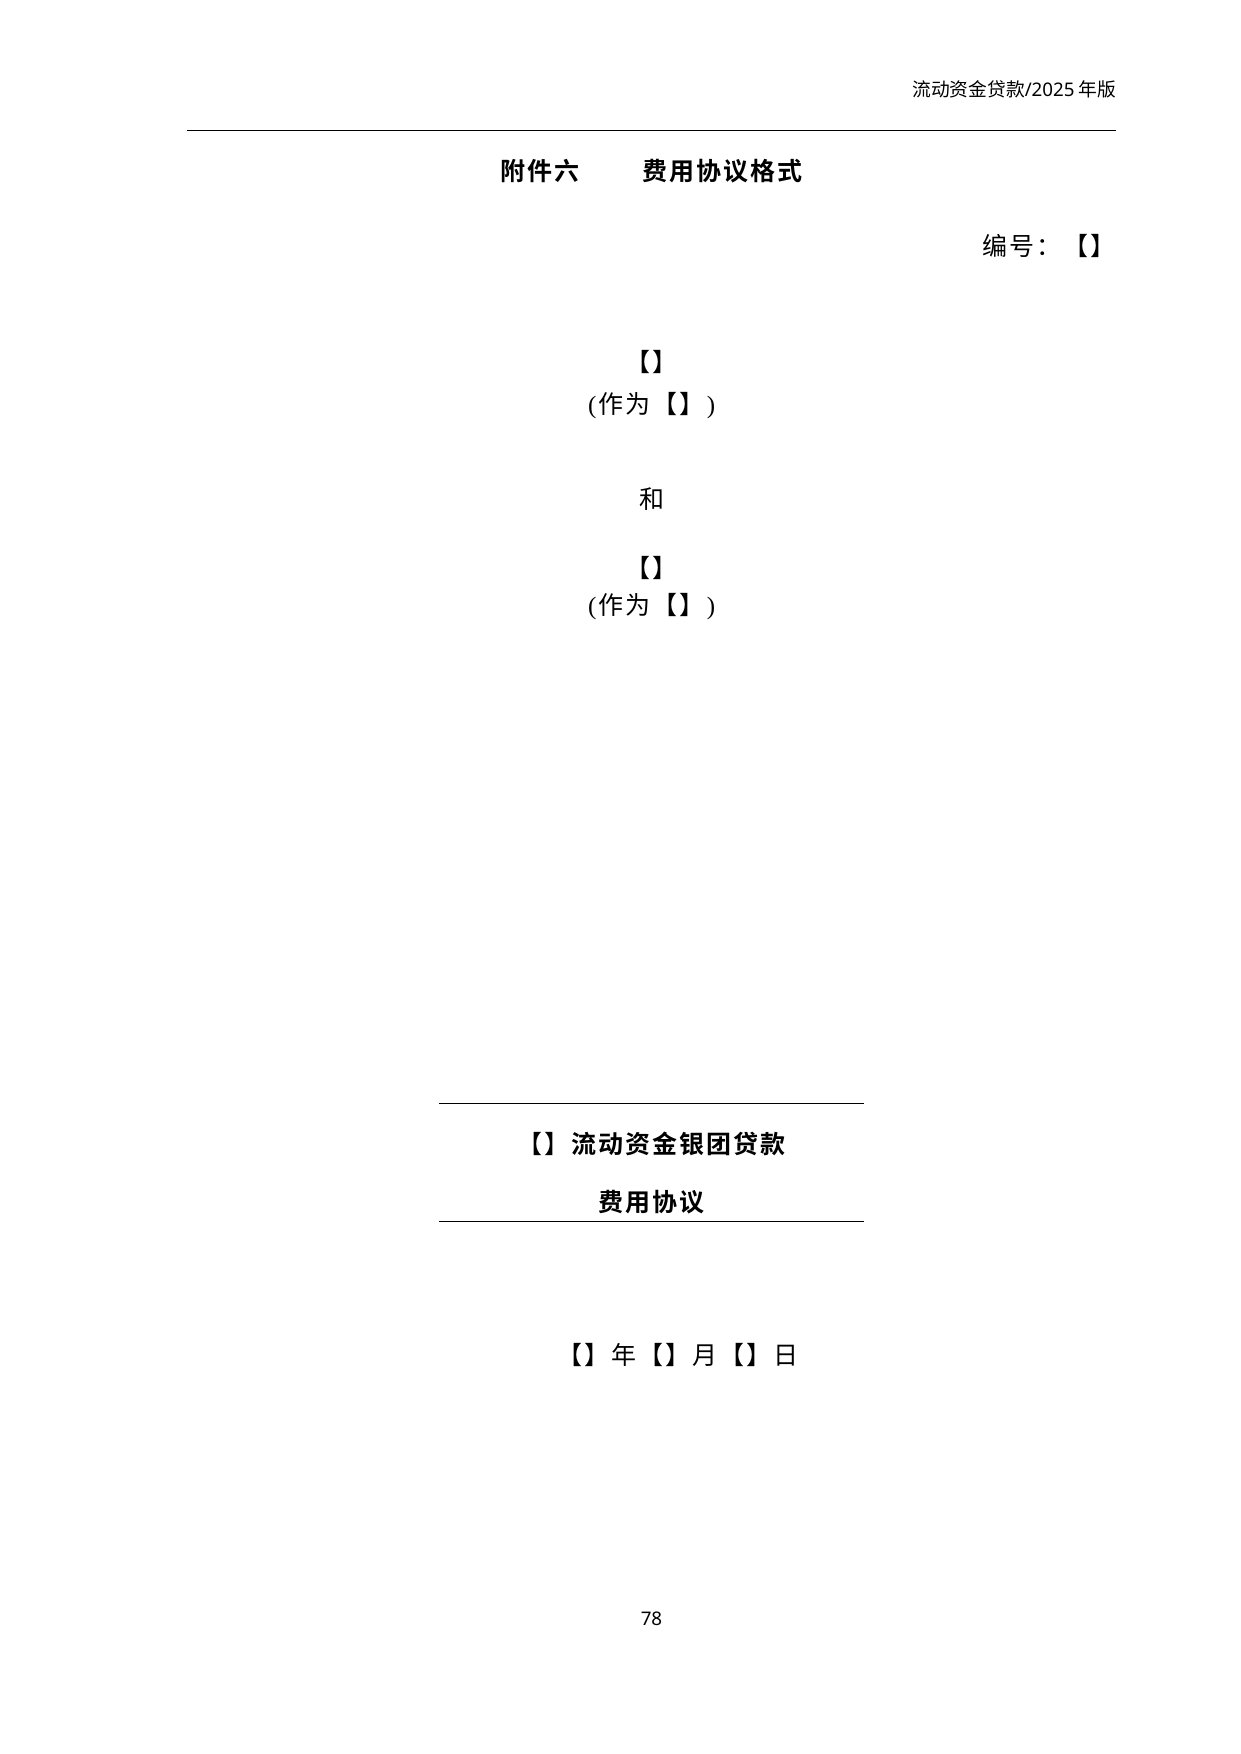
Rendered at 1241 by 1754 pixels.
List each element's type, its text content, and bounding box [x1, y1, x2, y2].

text 编号：【】 [239, 225, 1116, 262]
text 【】 [187, 337, 1116, 379]
text 【】 [187, 547, 1116, 584]
text 附件六 费用协议格式 [187, 150, 1116, 187]
text 【】年【】月【】日 [239, 1334, 1116, 1372]
text 和 [187, 478, 1116, 516]
text (作为【】) [187, 584, 1116, 622]
table_header 【】流动资金银团贷款 费用协议 [439, 1104, 864, 1221]
text (作为【】) [187, 379, 1116, 421]
